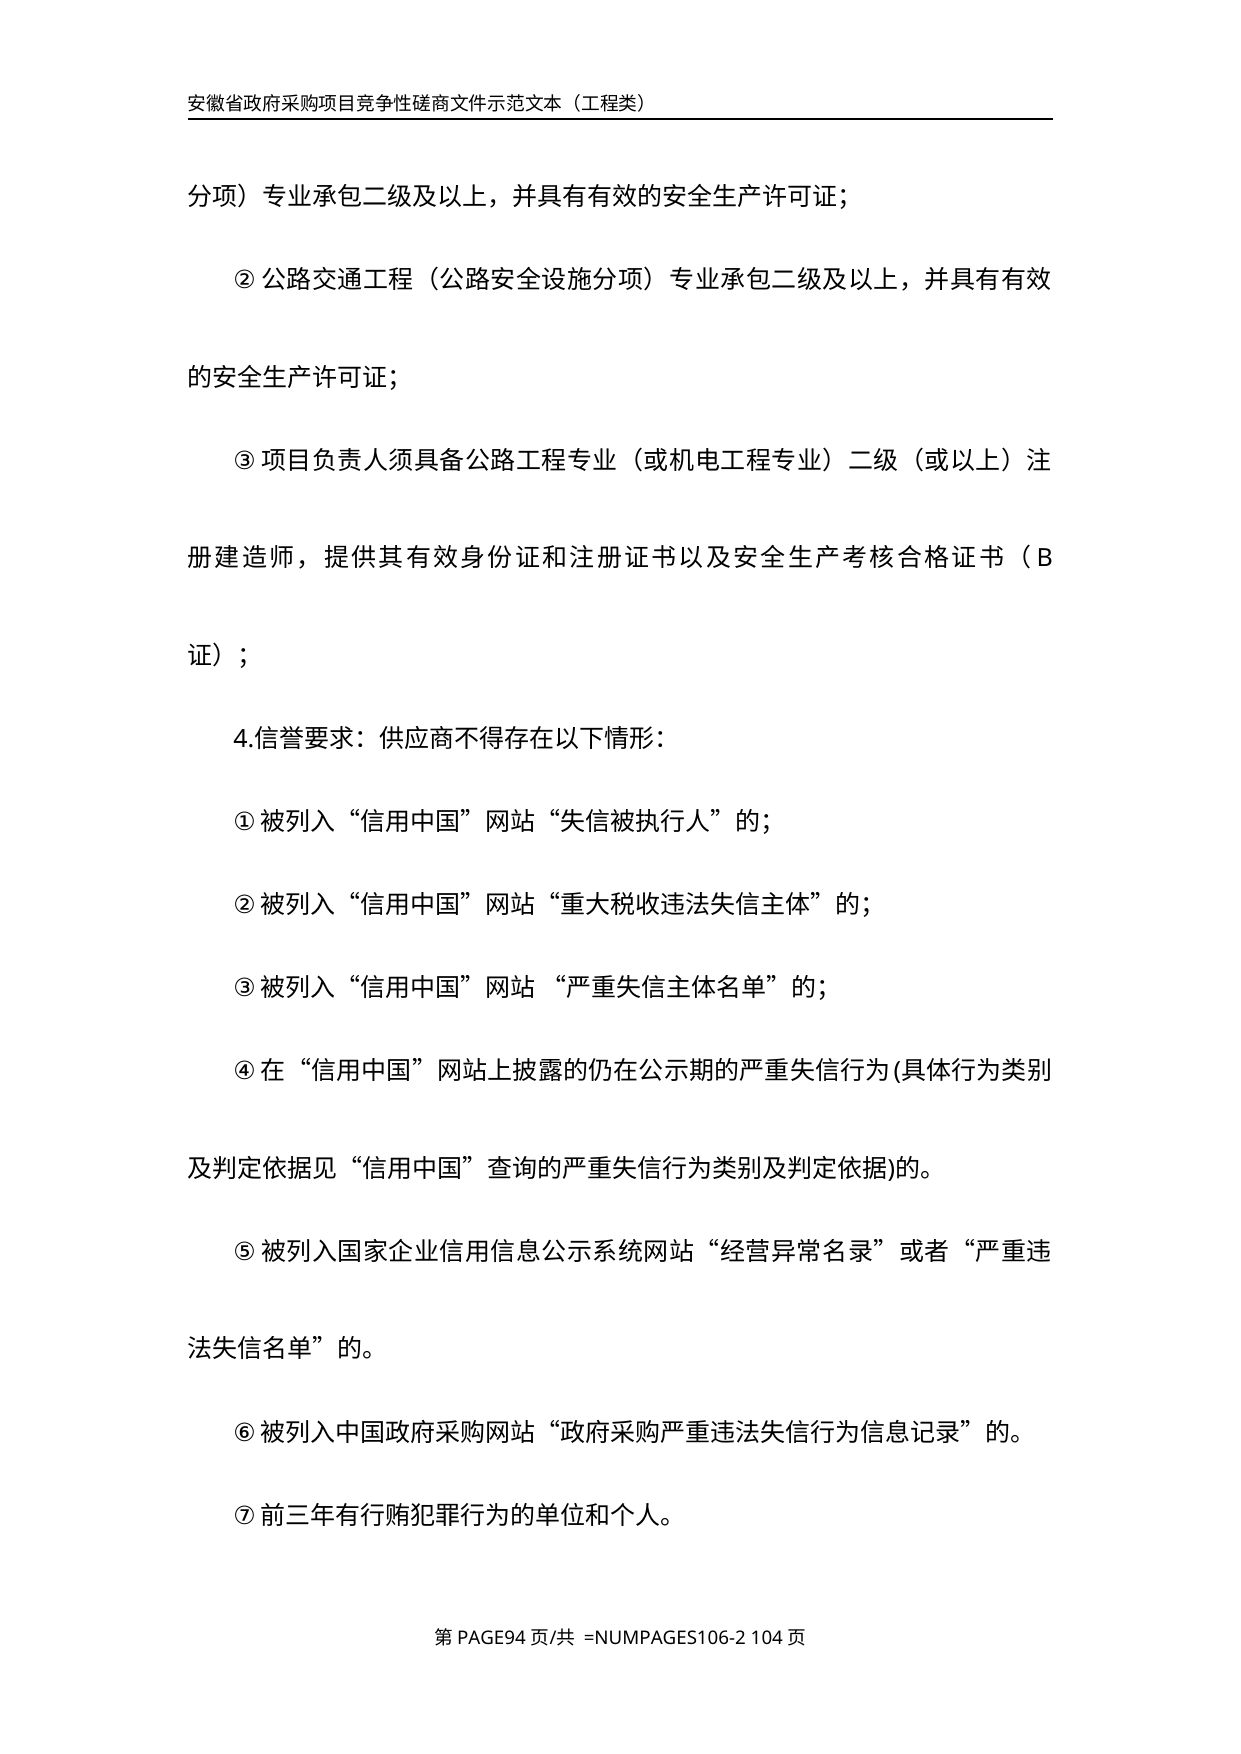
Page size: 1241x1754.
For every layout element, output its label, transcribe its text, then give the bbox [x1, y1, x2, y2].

text ③被列入“信用中国”网站 “严重失信主体名单”的； [187, 953, 1053, 1018]
text ③项目负责人须具备公路工程专业（或机电工程专业）二级（或以上）注册建造师，提供其有效身份证和注册证书以及安全生产考核合格证书（B证）； [187, 426, 1053, 686]
text ①被列入“信用中国”网站“失信被执行人”的； [187, 787, 1053, 852]
text ②被列入“信用中国”网站“重大税收违法失信主体”的； [187, 870, 1053, 935]
text 4.信誉要求：供应商不得存在以下情形： [187, 704, 1053, 769]
text ⑦前三年有行贿犯罪行为的单位和个人。 [187, 1481, 1053, 1546]
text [187, 162, 1053, 227]
text ②公路交通工程（公路安全设施分项）专业承包二级及以上，并具有有效的安全生产许可证； [187, 245, 1053, 408]
text ④在“信用中国”网站上披露的仍在公示期的严重失信行为(具体行为类别及判定依据见“信用中国”查询的严重失信行为类别及判定依据)的。 [187, 1036, 1053, 1199]
text ⑤被列入国家企业信用信息公示系统网站“经营异常名录”或者“严重违法失信名单”的。 [187, 1217, 1053, 1379]
text ⑥被列入中国政府采购网站“政府采购严重违法失信行为信息记录”的。 [187, 1398, 1053, 1463]
